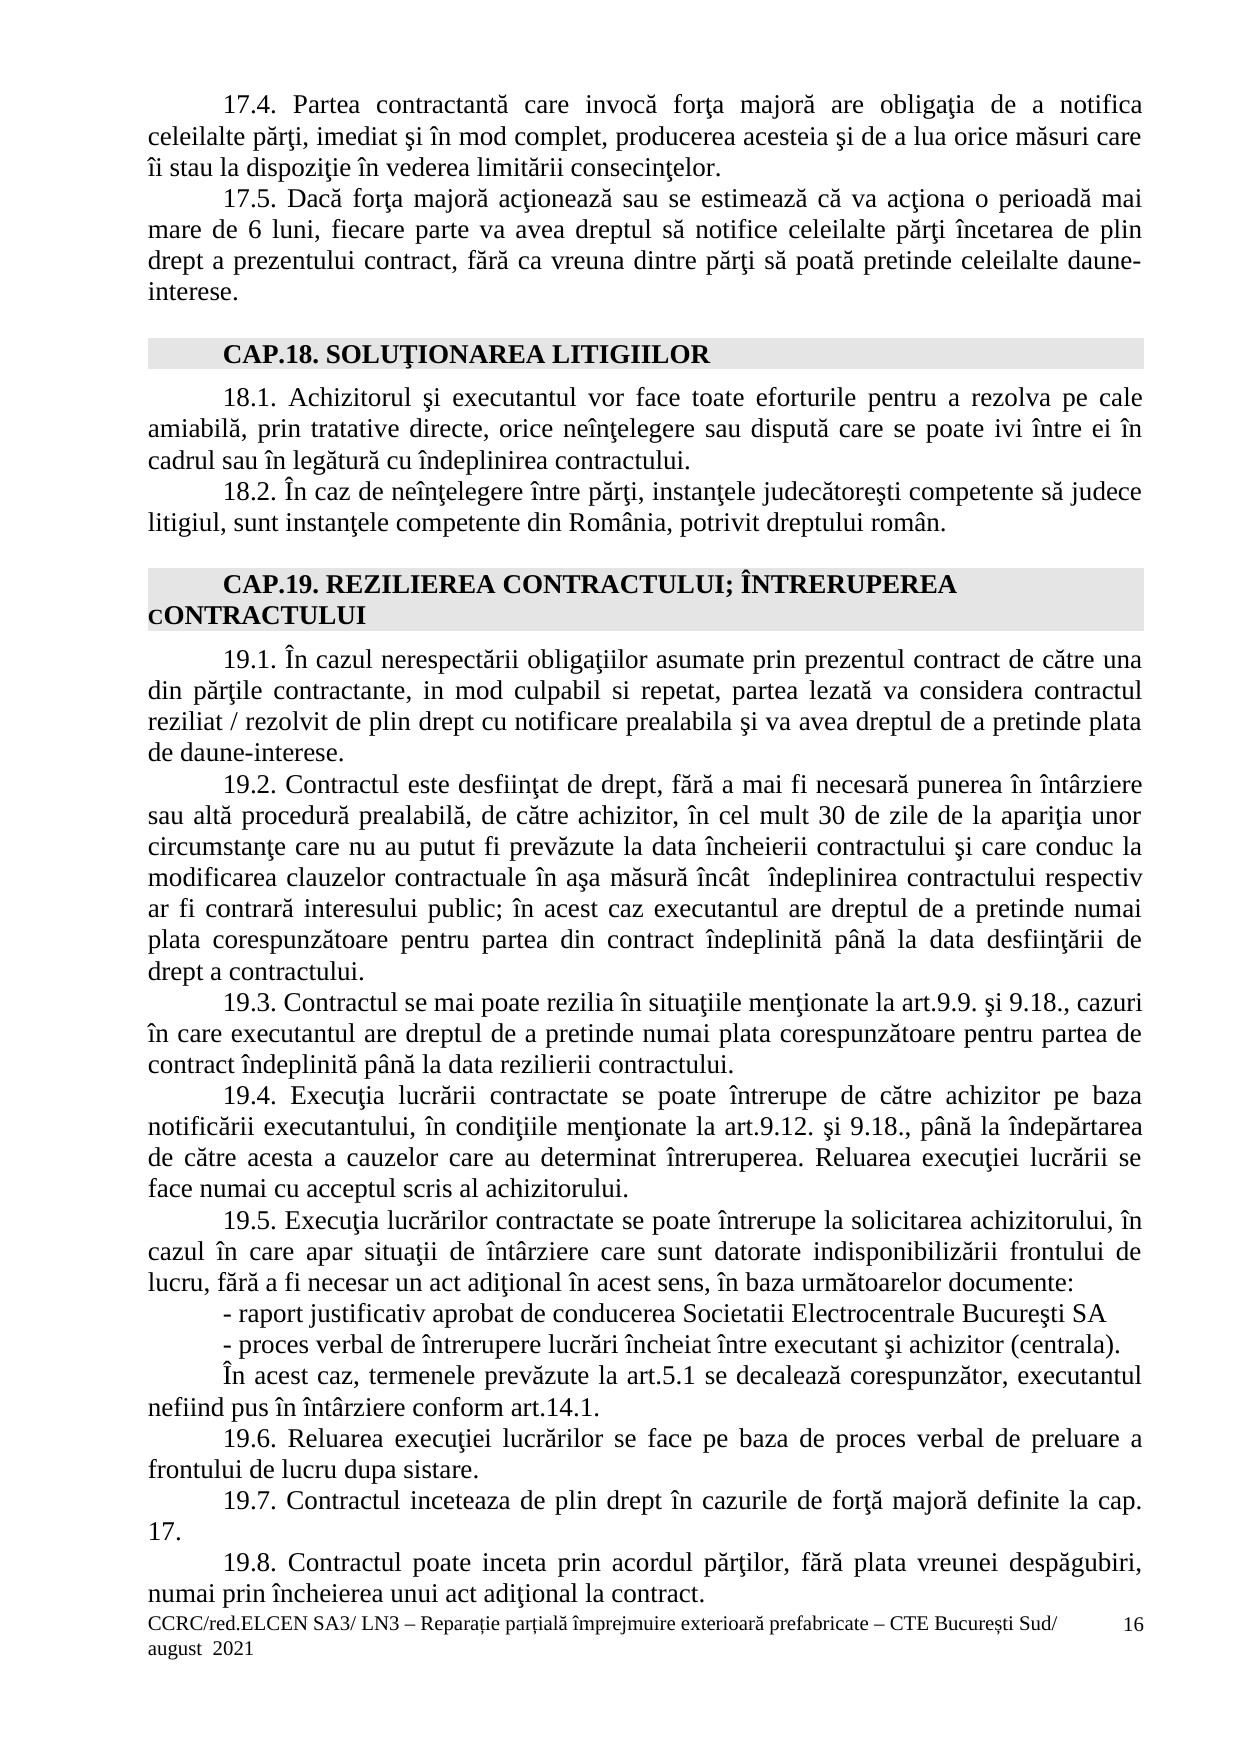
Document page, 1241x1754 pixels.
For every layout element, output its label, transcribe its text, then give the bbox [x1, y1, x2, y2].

text 18.1. Achizitorul şi executantul vor face toate eforturile pentru a rezolva pe cale amiabilă, prin tratative directe, orice neînţelegere sau dispută care se poate ivi între ei în cadrul sau în legătură cu îndeplinirea contractului. [148, 381, 1144, 475]
text 19.7. Contractul inceteaza de plin drept în cazurile de forţă majoră definite la cap. 17. [148, 1484, 1144, 1546]
text 19.1. În cazul nerespectării obligaţiilor asumate prin prezentul contract de către una din părţile contractante, in mod culpabil si repetat, partea lezată va considera contractul reziliat / rezolvit de plin drept cu notificare prealabila şi va avea dreptul de a pretinde plata de daune-interese. [148, 643, 1144, 768]
text 17.5. Dacă forţa majoră acţionează sau se estimează că va acţiona o perioadă mai mare de 6 luni, fiecare parte va avea dreptul să notifice celeilalte părţi încetarea de plin drept a prezentului contract, fără ca vreuna dintre părţi să poată pretinde celeilalte daune-interese. [148, 182, 1144, 307]
text 19.2. Contractul este desfiinţat de drept, fără a mai fi necesară punerea în întârziere sau altă procedură prealabilă, de către achizitor, în cel mult 30 de zile de la apariţia unor circumstanţe care nu au putut fi prevăzute la data încheierii contractului şi care conduc la modificarea clauzelor contractuale în aşa măsură încât îndeplinirea contractului respectiv ar fi contrară interesului public; în acest caz executantul are dreptul de a pretinde numai plata corespunzătoare pentru partea din contract îndeplinită până la data desfiinţării de drept a contractului. [148, 768, 1144, 986]
text 19.3. Contractul se mai poate rezilia în situaţiile menţionate la art.9.9. şi 9.18., cazuri în care executantul are dreptul de a pretinde numai plata corespunzătoare pentru partea de contract îndeplinită până la data rezilierii contractului. [148, 986, 1144, 1079]
text 19.5. Execuţia lucrărilor contractate se poate întrerupe la solicitarea achizitorului, în cazul în care apar situaţii de întârziere care sunt datorate indisponibilizării frontului de lucru, fără a fi necesar un act adiţional în acest sens, în baza următoarelor documente: [148, 1204, 1144, 1297]
text - raport justificativ aprobat de conducerea Societatii Electrocentrale Bucureşti SA [148, 1297, 1144, 1328]
text 19.4. Execuţia lucrării contractate se poate întrerupe de către achizitor pe baza notificării executantului, în condiţiile menţionate la art.9.12. şi 9.18., până la îndepărtarea de către acesta a cauzelor care au determinat întreruperea. Reluarea execuţiei lucrării se face numai cu acceptul scris al achizitorului. [148, 1079, 1144, 1204]
text - proces verbal de întrerupere lucrări încheiat între executant şi achizitor (centrala). [148, 1328, 1144, 1359]
text 19.8. Contractul poate inceta prin acordul părţilor, fără plata vreunei despăgubiri, numai prin încheierea unui act adiţional la contract. [148, 1546, 1144, 1609]
subtitle CAP.18. SOLUŢIONAREA LITIGIILOR [148, 338, 1144, 369]
text 19.6. Reluarea execuţiei lucrărilor se face pe baza de proces verbal de preluare a frontului de lucru dupa sistare. [148, 1422, 1144, 1484]
text 17.4. Partea contractantă care invocă forţa majoră are obligaţia de a notifica celeilalte părţi, imediat şi în mod complet, producerea acesteia şi de a lua orice măsuri care îi stau la dispoziţie în vederea limitării consecinţelor. [148, 89, 1144, 182]
text 18.2. În caz de neînţelegere între părţi, instanţele judecătoreşti competente să judece litigiul, sunt instanţele competente din România, potrivit dreptului român. [148, 475, 1144, 537]
subtitle CAP.19. REZILIEREA CONTRACTULUI; ÎNTRERUPEREA cONTRACTULUI [148, 568, 1144, 631]
text În acest caz, termenele prevăzute la art.5.1 se decalează corespunzător, executantul nefiind pus în întârziere conform art.14.1. [148, 1359, 1144, 1422]
